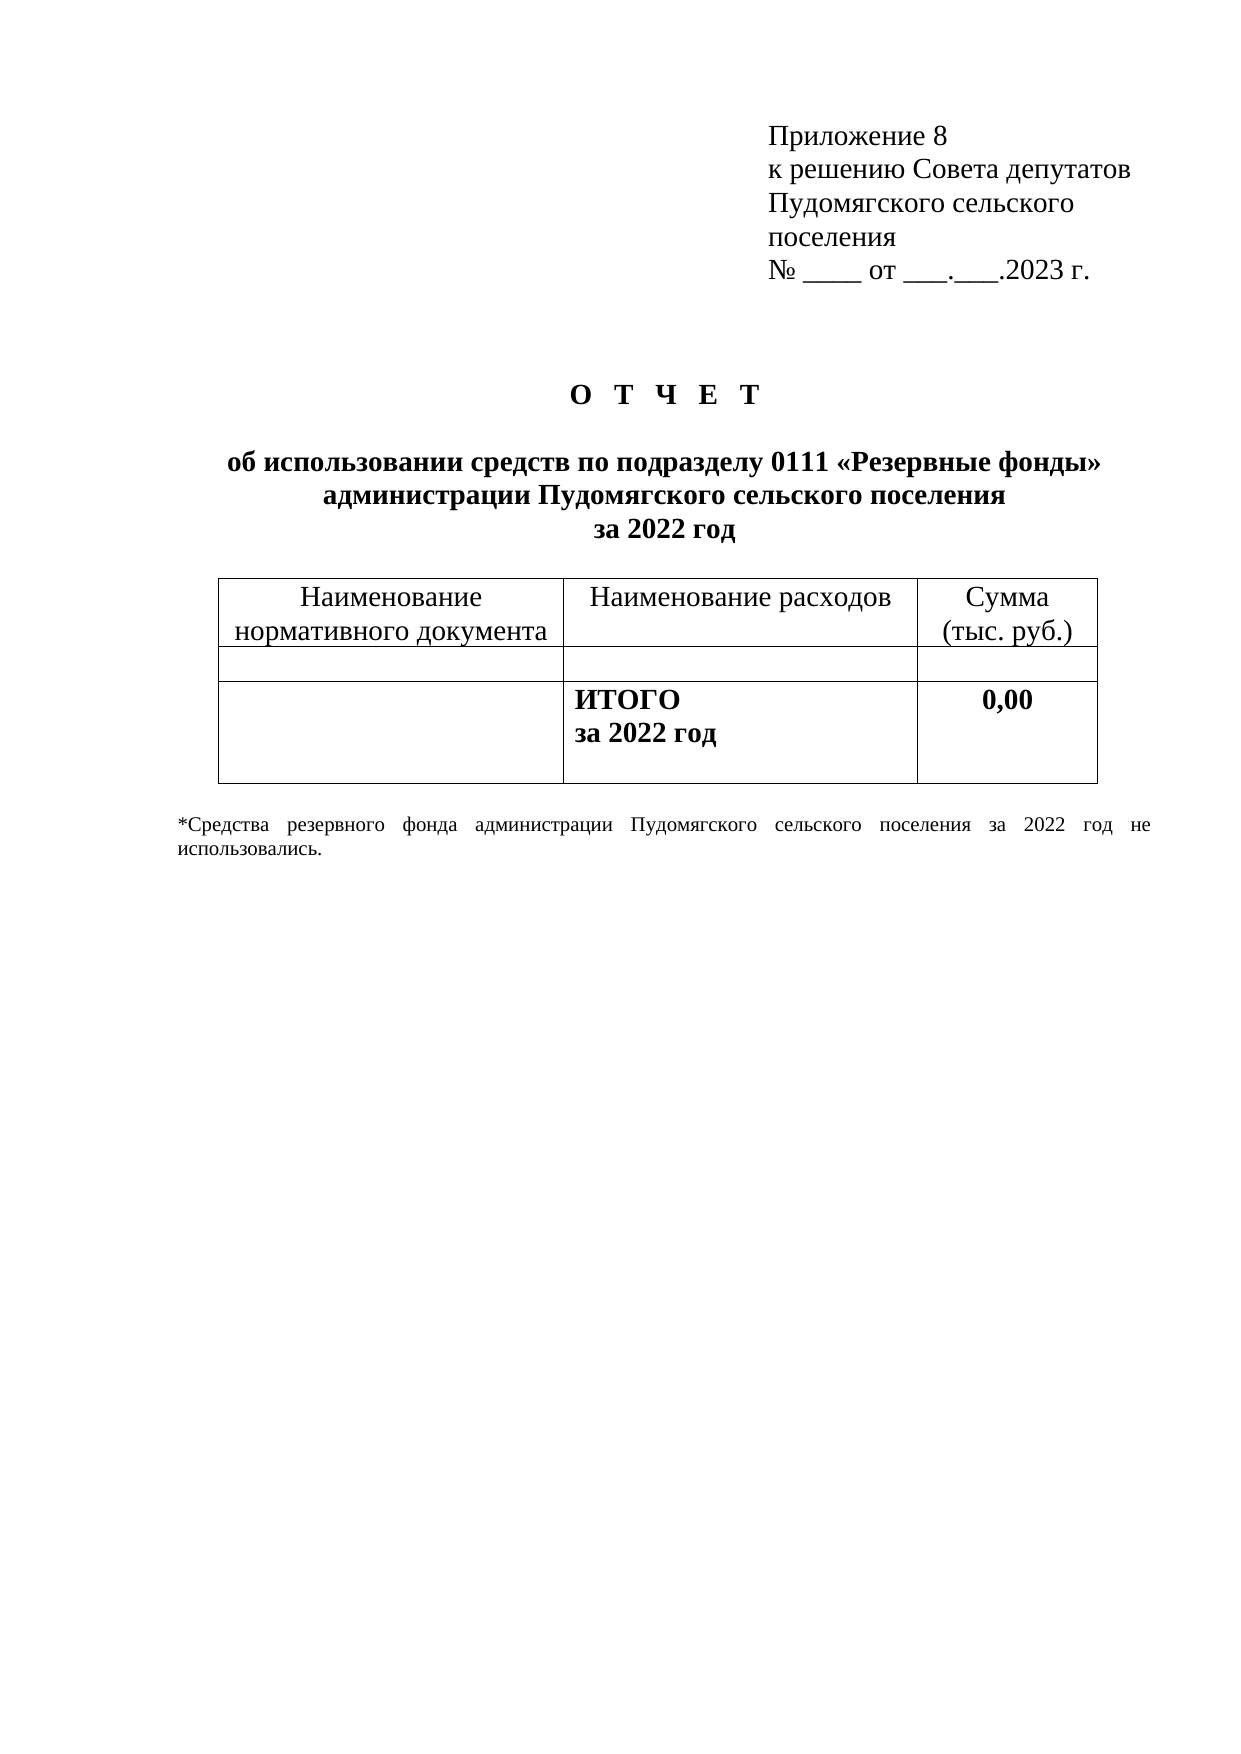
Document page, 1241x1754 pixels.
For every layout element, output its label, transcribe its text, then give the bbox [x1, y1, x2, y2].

table_cell 0,00 [918, 682, 1097, 782]
text О Т Ч Е Т [177, 377, 1152, 410]
text *Средства резервного фонда администрации Пудомягского сельского поселения за 2022 год не использовались. [177, 812, 1152, 860]
table_cell [219, 682, 563, 782]
text к решению Совета депутатов [768, 152, 1152, 185]
text за 2022 год [177, 511, 1152, 544]
text об использовании средств по подразделу 0111 «Резервные фонды» администрации Пудомягского сельского поселения [177, 444, 1152, 511]
text Приложение 8 [768, 118, 1152, 152]
table_cell [219, 647, 563, 681]
table_header Сумма (тыс. руб.) [918, 579, 1097, 646]
table_cell ИТОГО за 2022 год [564, 682, 917, 782]
text № ____ от ___.___.2023 г. [768, 252, 1152, 286]
table_cell [918, 647, 1097, 681]
table_header Наименование нормативного документа [219, 579, 563, 646]
table_cell [564, 647, 917, 681]
text Пудомягского сельского поселения [768, 185, 1152, 252]
table_header Наименование расходов [564, 579, 917, 646]
